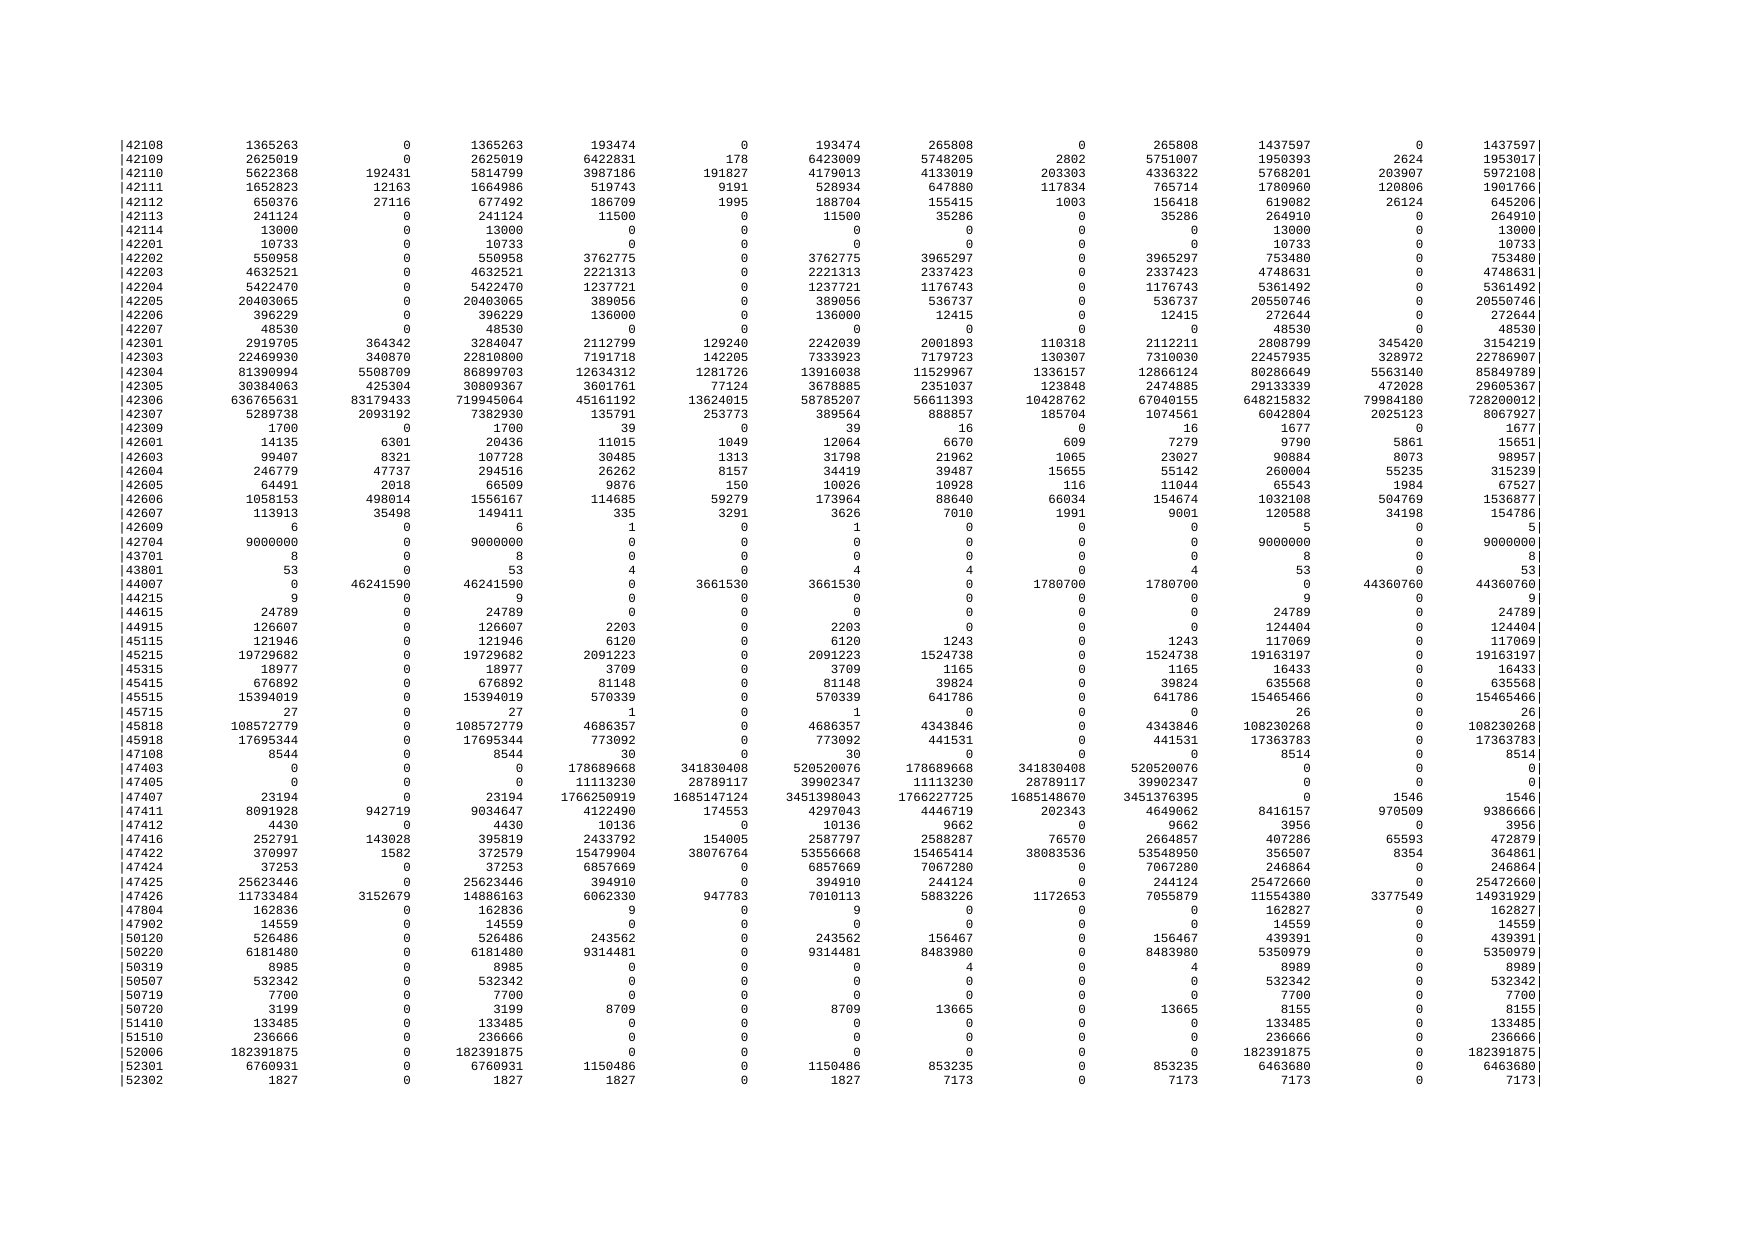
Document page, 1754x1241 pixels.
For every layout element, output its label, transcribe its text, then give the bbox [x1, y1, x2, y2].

text |42301 2919705 364342 3284047 2112799 129240 2242039 2001893 110318 2112211 2808799 345420 3154219| [118, 337, 1636, 351]
text |45415 676892 0 676892 81148 0 81148 39824 0 39824 635568 0 635568| [118, 677, 1636, 691]
text |42305 30384063 425304 30809367 3601761 77124 3678885 2351037 123848 2474885 29133339 472028 29605367| [118, 380, 1636, 394]
text |51510 236666 0 236666 0 0 0 0 0 0 236666 0 236666| [118, 1031, 1636, 1046]
text |42202 550958 0 550958 3762775 0 3762775 3965297 0 3965297 753480 0 753480| [118, 252, 1636, 266]
text |50507 532342 0 532342 0 0 0 0 0 0 532342 0 532342| [118, 975, 1636, 989]
text |42111 1652823 12163 1664986 519743 9191 528934 647880 117834 765714 1780960 120806 1901766| [118, 181, 1636, 196]
text |45715 27 0 27 1 0 1 0 0 0 26 0 26| [118, 706, 1636, 720]
text |42304 81390994 5508709 86899703 12634312 1281726 13916038 11529967 1336157 12866124 80286649 5563140 85849789| [118, 366, 1636, 380]
text |50120 526486 0 526486 243562 0 243562 156467 0 156467 439391 0 439391| [118, 932, 1636, 946]
text |45315 18977 0 18977 3709 0 3709 1165 0 1165 16433 0 16433| [118, 663, 1636, 677]
text |42309 1700 0 1700 39 0 39 16 0 16 1677 0 1677| [118, 422, 1636, 436]
text |42609 6 0 6 1 0 1 0 0 0 5 0 5| [118, 521, 1636, 536]
text |42113 241124 0 241124 11500 0 11500 35286 0 35286 264910 0 264910| [118, 210, 1636, 224]
text |42112 650376 27116 677492 186709 1995 188704 155415 1003 156418 619082 26124 645206| [118, 196, 1636, 210]
text |47422 370997 1582 372579 15479904 38076764 53556668 15465414 38083536 53548950 356507 8354 364861| [118, 847, 1636, 861]
text |44615 24789 0 24789 0 0 0 0 0 0 24789 0 24789| [118, 606, 1636, 621]
text |45215 19729682 0 19729682 2091223 0 2091223 1524738 0 1524738 19163197 0 19163197| [118, 649, 1636, 663]
text |52301 6760931 0 6760931 1150486 0 1150486 853235 0 853235 6463680 0 6463680| [118, 1060, 1636, 1074]
text |50319 8985 0 8985 0 0 0 4 0 4 8989 0 8989| [118, 961, 1636, 975]
text |52302 1827 0 1827 1827 0 1827 7173 0 7173 7173 0 7173| [118, 1074, 1636, 1088]
text |42601 14135 6301 20436 11015 1049 12064 6670 609 7279 9790 5861 15651| [118, 436, 1636, 451]
text |47902 14559 0 14559 0 0 0 0 0 0 14559 0 14559| [118, 918, 1636, 932]
text |45818 108572779 0 108572779 4686357 0 4686357 4343846 0 4343846 108230268 0 108230268| [118, 720, 1636, 734]
text |42704 9000000 0 9000000 0 0 0 0 0 0 9000000 0 9000000| [118, 536, 1636, 550]
text |42306 636765631 83179433 719945064 45161192 13624015 58785207 56611393 10428762 67040155 648215832 79984180 728200012| [118, 394, 1636, 408]
text |44215 9 0 9 0 0 0 0 0 0 9 0 9| [118, 592, 1636, 606]
text |42201 10733 0 10733 0 0 0 0 0 0 10733 0 10733| [118, 238, 1636, 252]
text |45515 15394019 0 15394019 570339 0 570339 641786 0 641786 15465466 0 15465466| [118, 691, 1636, 706]
text |47405 0 0 0 11113230 28789117 39902347 11113230 28789117 39902347 0 0 0| [118, 776, 1636, 791]
text |47108 8544 0 8544 30 0 30 0 0 0 8514 0 8514| [118, 748, 1636, 762]
text |47424 37253 0 37253 6857669 0 6857669 7067280 0 7067280 246864 0 246864| [118, 861, 1636, 876]
text |42205 20403065 0 20403065 389056 0 389056 536737 0 536737 20550746 0 20550746| [118, 295, 1636, 309]
text |42207 48530 0 48530 0 0 0 0 0 0 48530 0 48530| [118, 323, 1636, 337]
text |43801 53 0 53 4 0 4 4 0 4 53 0 53| [118, 564, 1636, 578]
text |42303 22469930 340870 22810800 7191718 142205 7333923 7179723 130307 7310030 22457935 328972 22786907| [118, 351, 1636, 366]
text |50719 7700 0 7700 0 0 0 0 0 0 7700 0 7700| [118, 989, 1636, 1003]
text |45115 121946 0 121946 6120 0 6120 1243 0 1243 117069 0 117069| [118, 635, 1636, 649]
text |42109 2625019 0 2625019 6422831 178 6423009 5748205 2802 5751007 1950393 2624 1953017| [118, 153, 1636, 167]
text |50220 6181480 0 6181480 9314481 0 9314481 8483980 0 8483980 5350979 0 5350979| [118, 946, 1636, 961]
text |42607 113913 35498 149411 335 3291 3626 7010 1991 9001 120588 34198 154786| [118, 507, 1636, 521]
text |42203 4632521 0 4632521 2221313 0 2221313 2337423 0 2337423 4748631 0 4748631| [118, 266, 1636, 281]
text |51410 133485 0 133485 0 0 0 0 0 0 133485 0 133485| [118, 1017, 1636, 1031]
text |47412 4430 0 4430 10136 0 10136 9662 0 9662 3956 0 3956| [118, 819, 1636, 833]
text |44007 0 46241590 46241590 0 3661530 3661530 0 1780700 1780700 0 44360760 44360760| [118, 578, 1636, 592]
text |43701 8 0 8 0 0 0 0 0 0 8 0 8| [118, 550, 1636, 564]
text |47804 162836 0 162836 9 0 9 0 0 0 162827 0 162827| [118, 904, 1636, 918]
text |42206 396229 0 396229 136000 0 136000 12415 0 12415 272644 0 272644| [118, 309, 1636, 323]
text |50720 3199 0 3199 8709 0 8709 13665 0 13665 8155 0 8155| [118, 1003, 1636, 1017]
text |44915 126607 0 126607 2203 0 2203 0 0 0 124404 0 124404| [118, 621, 1636, 635]
text |45918 17695344 0 17695344 773092 0 773092 441531 0 441531 17363783 0 17363783| [118, 734, 1636, 748]
text |52006 182391875 0 182391875 0 0 0 0 0 0 182391875 0 182391875| [118, 1046, 1636, 1060]
text |42604 246779 47737 294516 26262 8157 34419 39487 15655 55142 260004 55235 315239| [118, 465, 1636, 479]
text |42114 13000 0 13000 0 0 0 0 0 0 13000 0 13000| [118, 224, 1636, 238]
text |47403 0 0 0 178689668 341830408 520520076 178689668 341830408 520520076 0 0 0| [118, 762, 1636, 776]
text |42307 5289738 2093192 7382930 135791 253773 389564 888857 185704 1074561 6042804 2025123 8067927| [118, 408, 1636, 422]
text |47411 8091928 942719 9034647 4122490 174553 4297043 4446719 202343 4649062 8416157 970509 9386666| [118, 805, 1636, 819]
text |47407 23194 0 23194 1766250919 1685147124 3451398043 1766227725 1685148670 3451376395 0 1546 1546| [118, 791, 1636, 805]
text |42110 5622368 192431 5814799 3987186 191827 4179013 4133019 203303 4336322 5768201 203907 5972108| [118, 167, 1636, 181]
text |47425 25623446 0 25623446 394910 0 394910 244124 0 244124 25472660 0 25472660| [118, 876, 1636, 890]
text |42605 64491 2018 66509 9876 150 10026 10928 116 11044 65543 1984 67527| [118, 479, 1636, 493]
text |42603 99407 8321 107728 30485 1313 31798 21962 1065 23027 90884 8073 98957| [118, 451, 1636, 465]
text |42204 5422470 0 5422470 1237721 0 1237721 1176743 0 1176743 5361492 0 5361492| [118, 281, 1636, 295]
text |47416 252791 143028 395819 2433792 154005 2587797 2588287 76570 2664857 407286 65593 472879| [118, 833, 1636, 847]
text |42108 1365263 0 1365263 193474 0 193474 265808 0 265808 1437597 0 1437597| [118, 139, 1636, 153]
text |42606 1058153 498014 1556167 114685 59279 173964 88640 66034 154674 1032108 504769 1536877| [118, 493, 1636, 507]
text |47426 11733484 3152679 14886163 6062330 947783 7010113 5883226 1172653 7055879 11554380 3377549 14931929| [118, 890, 1636, 904]
